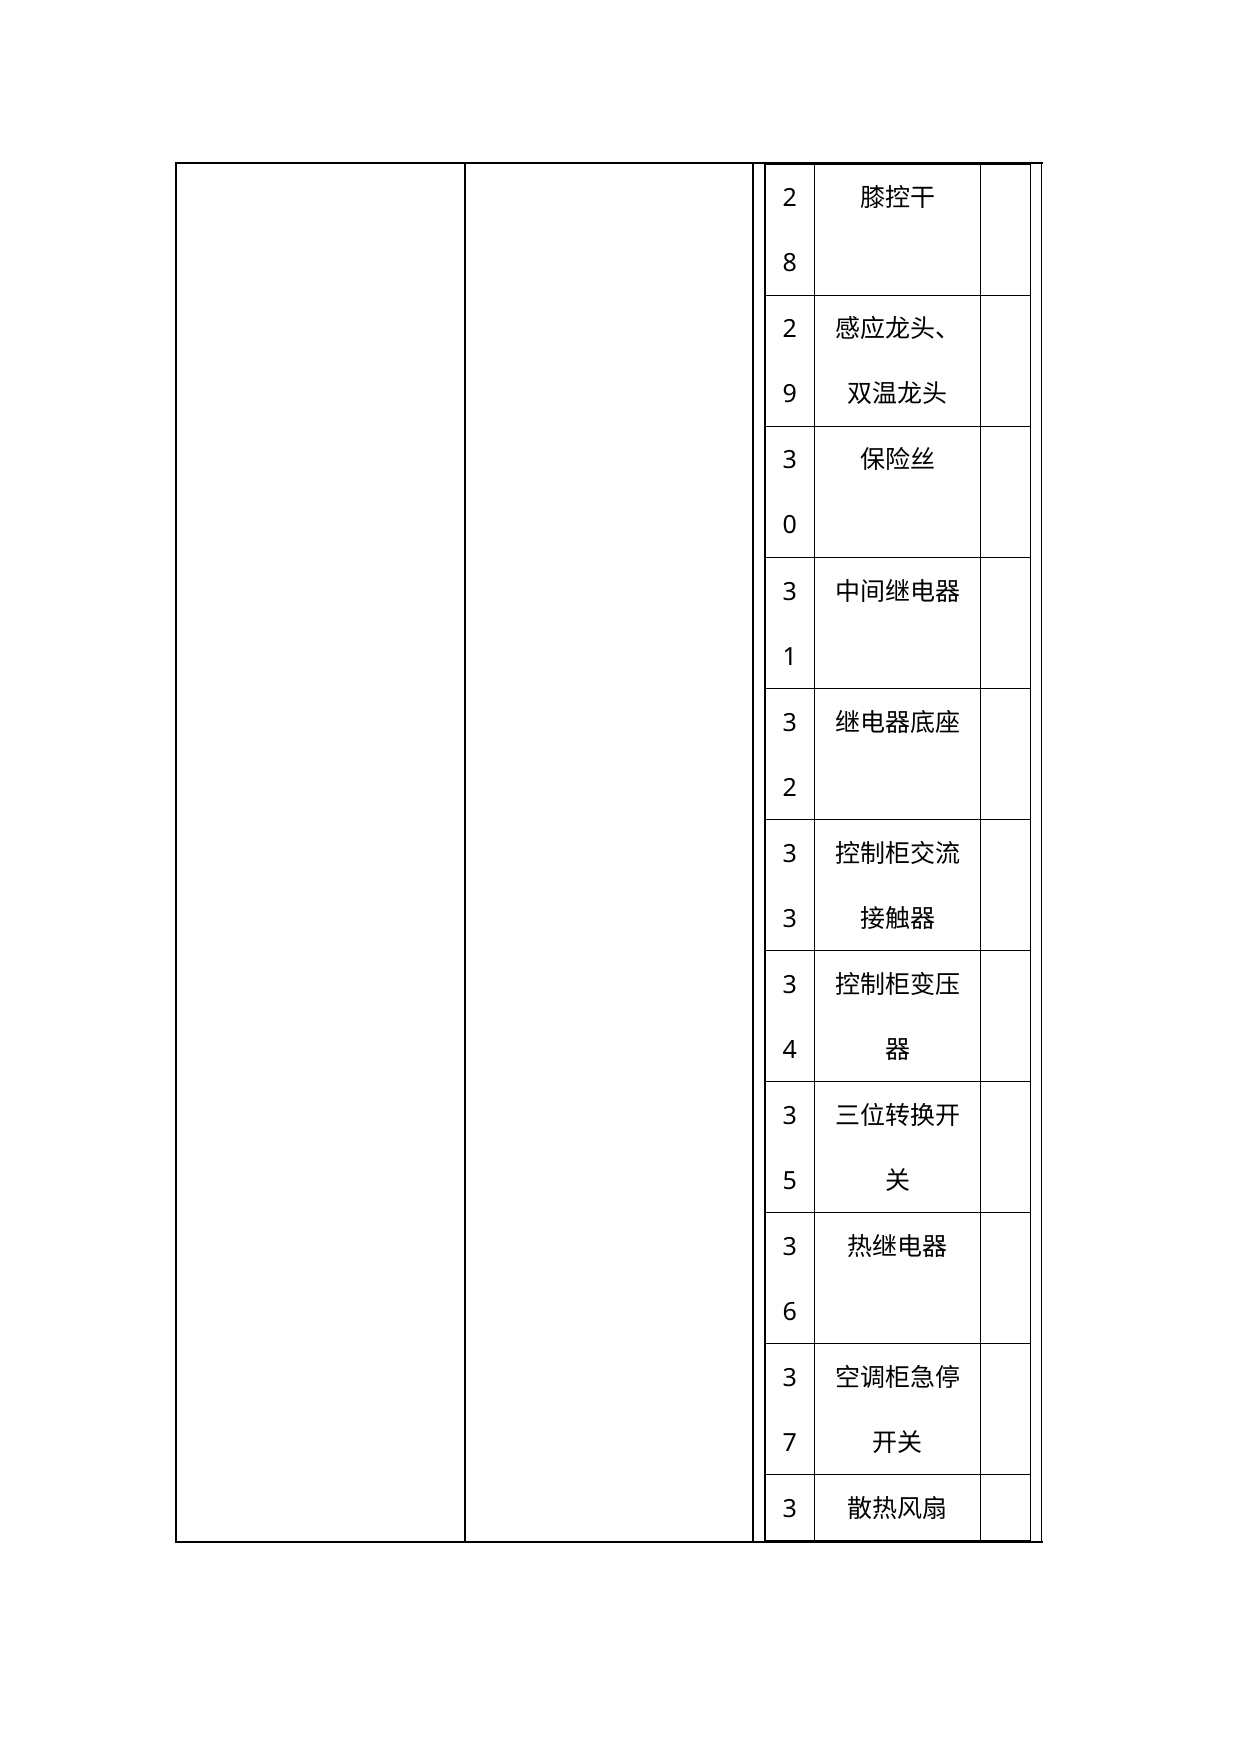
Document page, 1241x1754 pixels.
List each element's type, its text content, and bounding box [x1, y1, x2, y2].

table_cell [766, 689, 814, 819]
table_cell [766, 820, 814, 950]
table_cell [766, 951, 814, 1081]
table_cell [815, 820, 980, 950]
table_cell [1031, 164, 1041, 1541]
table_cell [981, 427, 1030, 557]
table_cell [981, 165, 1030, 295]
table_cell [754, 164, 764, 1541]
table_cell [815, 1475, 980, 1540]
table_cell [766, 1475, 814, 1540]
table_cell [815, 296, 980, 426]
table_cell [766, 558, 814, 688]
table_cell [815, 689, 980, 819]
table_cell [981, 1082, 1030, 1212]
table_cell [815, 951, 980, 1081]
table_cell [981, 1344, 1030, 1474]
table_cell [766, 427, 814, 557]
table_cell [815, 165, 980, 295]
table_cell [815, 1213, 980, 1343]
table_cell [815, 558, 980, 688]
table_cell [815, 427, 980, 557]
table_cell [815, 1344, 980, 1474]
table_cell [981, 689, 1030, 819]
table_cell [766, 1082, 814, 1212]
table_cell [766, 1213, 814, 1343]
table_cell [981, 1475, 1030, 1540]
table_cell 1 [177, 164, 464, 1541]
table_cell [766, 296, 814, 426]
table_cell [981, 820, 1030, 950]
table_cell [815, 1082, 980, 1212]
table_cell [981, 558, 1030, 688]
table_cell [466, 164, 752, 1541]
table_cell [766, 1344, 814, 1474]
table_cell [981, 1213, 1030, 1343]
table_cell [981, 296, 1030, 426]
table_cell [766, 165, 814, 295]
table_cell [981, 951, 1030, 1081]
